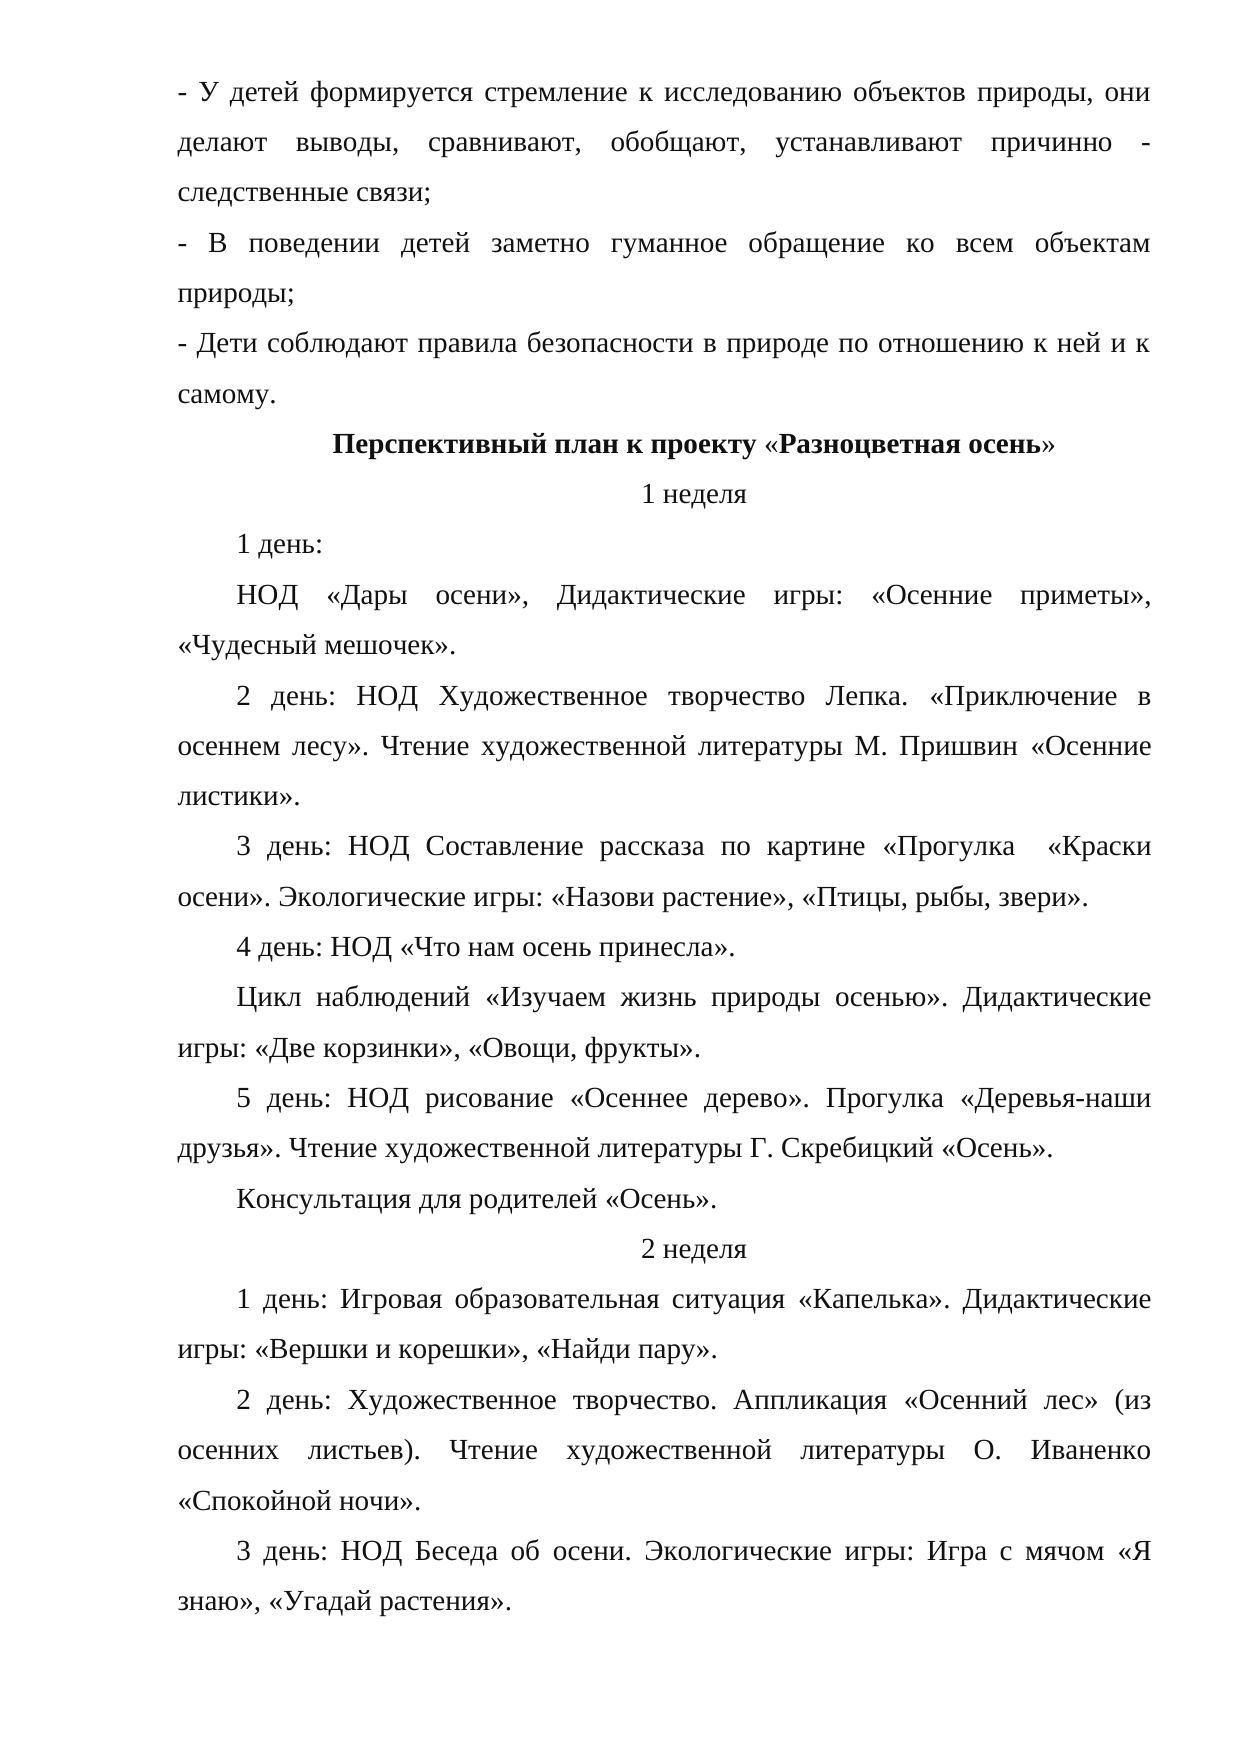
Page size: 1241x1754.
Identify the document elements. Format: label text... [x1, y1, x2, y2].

text 1 день: [177, 527, 1152, 560]
text 3 день: НОД Беседа об осени. Экологические игры: Игра с мячом «Я знаю», «Угадай растения». [177, 1533, 1152, 1617]
text Цикл наблюдений «Изучаем жизнь природы осенью». Дидактические игры: «Две корзинки», «Овощи, фрукты». [177, 979, 1152, 1063]
text 2 неделя [177, 1231, 1152, 1264]
text Консультация для родителей «Осень». [177, 1181, 1152, 1214]
text Перспективный план к проекту «Разноцветная осень» [177, 426, 1152, 459]
text НОД «Дары осени», Дидактические игры: «Осенние приметы», «Чудесный мешочек». [177, 577, 1152, 661]
text 1 неделя [177, 476, 1152, 510]
text - В поведении детей заметно гуманное обращение ко всем объектам природы; [177, 225, 1152, 309]
text - У детей формируется стремление к исследованию объектов природы, они делают выводы, сравнивают, обобщают, устанавливают причинно -следственные связи; [177, 74, 1152, 208]
text 5 день: НОД рисование «Осеннее дерево». Прогулка «Деревья-наши друзья». Чтение художественной литературы Г. Скребицкий «Осень». [177, 1080, 1152, 1164]
text - Дети соблюдают правила безопасности в природе по отношению к ней и к самому. [177, 325, 1152, 409]
text 4 день: НОД «Что нам осень принесла». [177, 929, 1152, 963]
text 1 день: Игровая образовательная ситуация «Капелька». Дидактические игры: «Вершки и корешки», «Найди пару». [177, 1281, 1152, 1365]
text 2 день: НОД Художественное творчество Лепка. «Приключение в осеннем лесу». Чтение художественной литературы М. Пришвин «Осенние листики». [177, 678, 1152, 812]
text 2 день: Художественное творчество. Аппликация «Осенний лес» (из осенних листьев). Чтение художественной литературы О. Иваненко «Спокойной ночи». [177, 1382, 1152, 1516]
text 3 день: НОД Составление рассказа по картине «Прогулка «Краски осени». Экологические игры: «Назови растение», «Птицы, рыбы, звери». [177, 828, 1152, 912]
